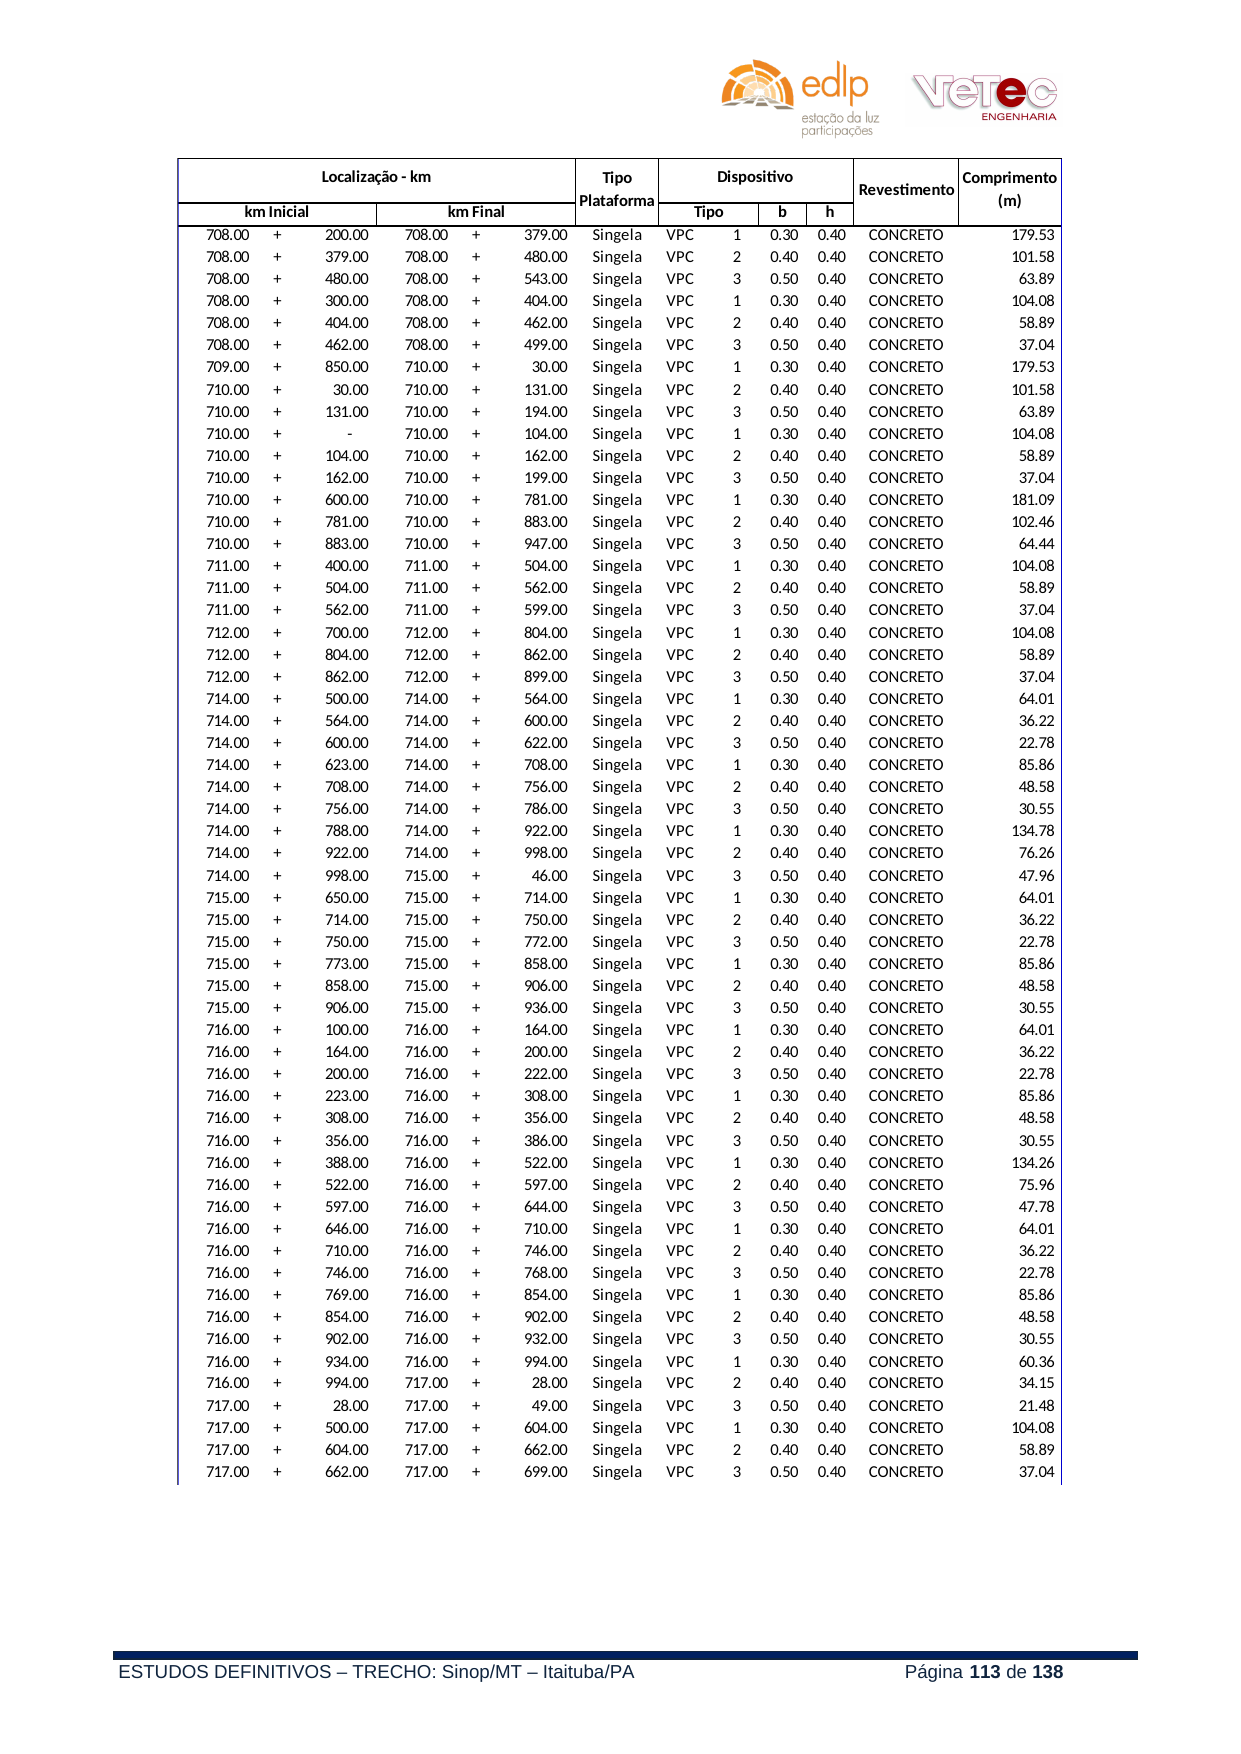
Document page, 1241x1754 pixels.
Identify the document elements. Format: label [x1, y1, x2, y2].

picture [700, 27, 893, 158]
picture [904, 73, 1064, 127]
